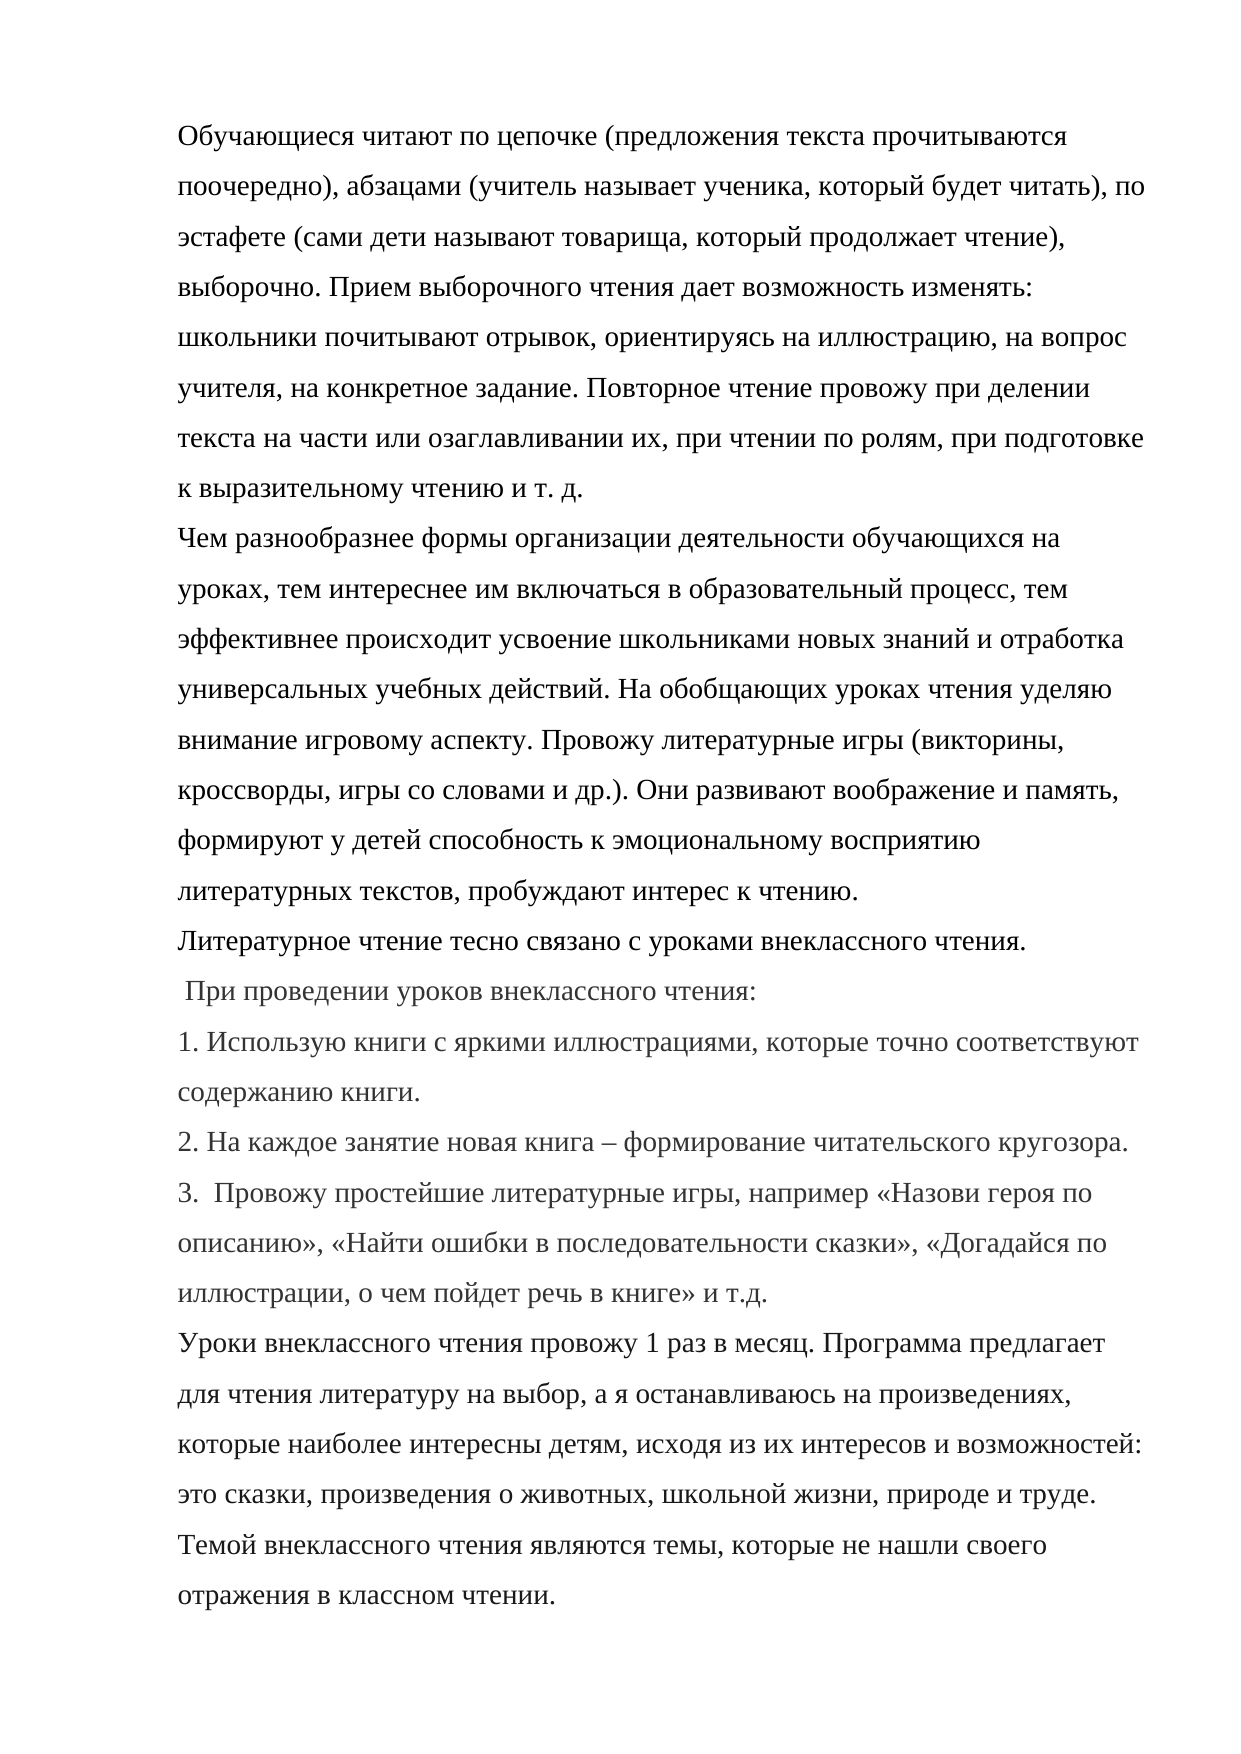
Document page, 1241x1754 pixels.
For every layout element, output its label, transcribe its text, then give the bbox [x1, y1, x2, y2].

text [177, 118, 1152, 504]
text 3. Провожу простейшие литературные игры, например «Назови героя по описанию», «Найти ошибки в последовательности сказки», «Догадайся по иллюстрации, о чем пойдет речь в книге» и т.д. [177, 1175, 1152, 1309]
text При проведении уроков внеклассного чтения: [177, 973, 1152, 1007]
text Литературное чтение тесно связано с уроками внеклассного чтения. [177, 923, 1152, 957]
text Чем разнообразнее формы организации деятельности обучающихся на уроках, тем интереснее им включаться в образовательный процесс, тем эффективнее происходит усвоение школьниками новых знаний и отработка универсальных учебных действий. На обобщающих уроках чтения уделяю внимание игровому аспекту. Провожу литературные игры (викторины, кроссворды, игры со словами и др.). Они развивают воображение и память, формируют у детей способность к эмоциональному восприятию литературных текстов, пробуждают интерес к чтению. [177, 521, 1152, 906]
text 2. На каждое занятие новая книга – формирование читательского кругозора. [177, 1124, 1152, 1158]
text 1. Использую книги с яркими иллюстрациями, которые точно соответствуют содержанию книги. [177, 1024, 1152, 1108]
text Уроки внеклассного чтения провожу 1 раз в месяц. Программа предлагает для чтения литературу на выбор, а я останавливаюсь на произведениях, которые наиболее интересны детям, исходя из их интересов и возможностей: это сказки, произведения о животных, школьной жизни, природе и труде. Темой внеклассного чтения являются темы, которые не нашли своего отражения в классном чтении. [177, 1326, 1152, 1611]
